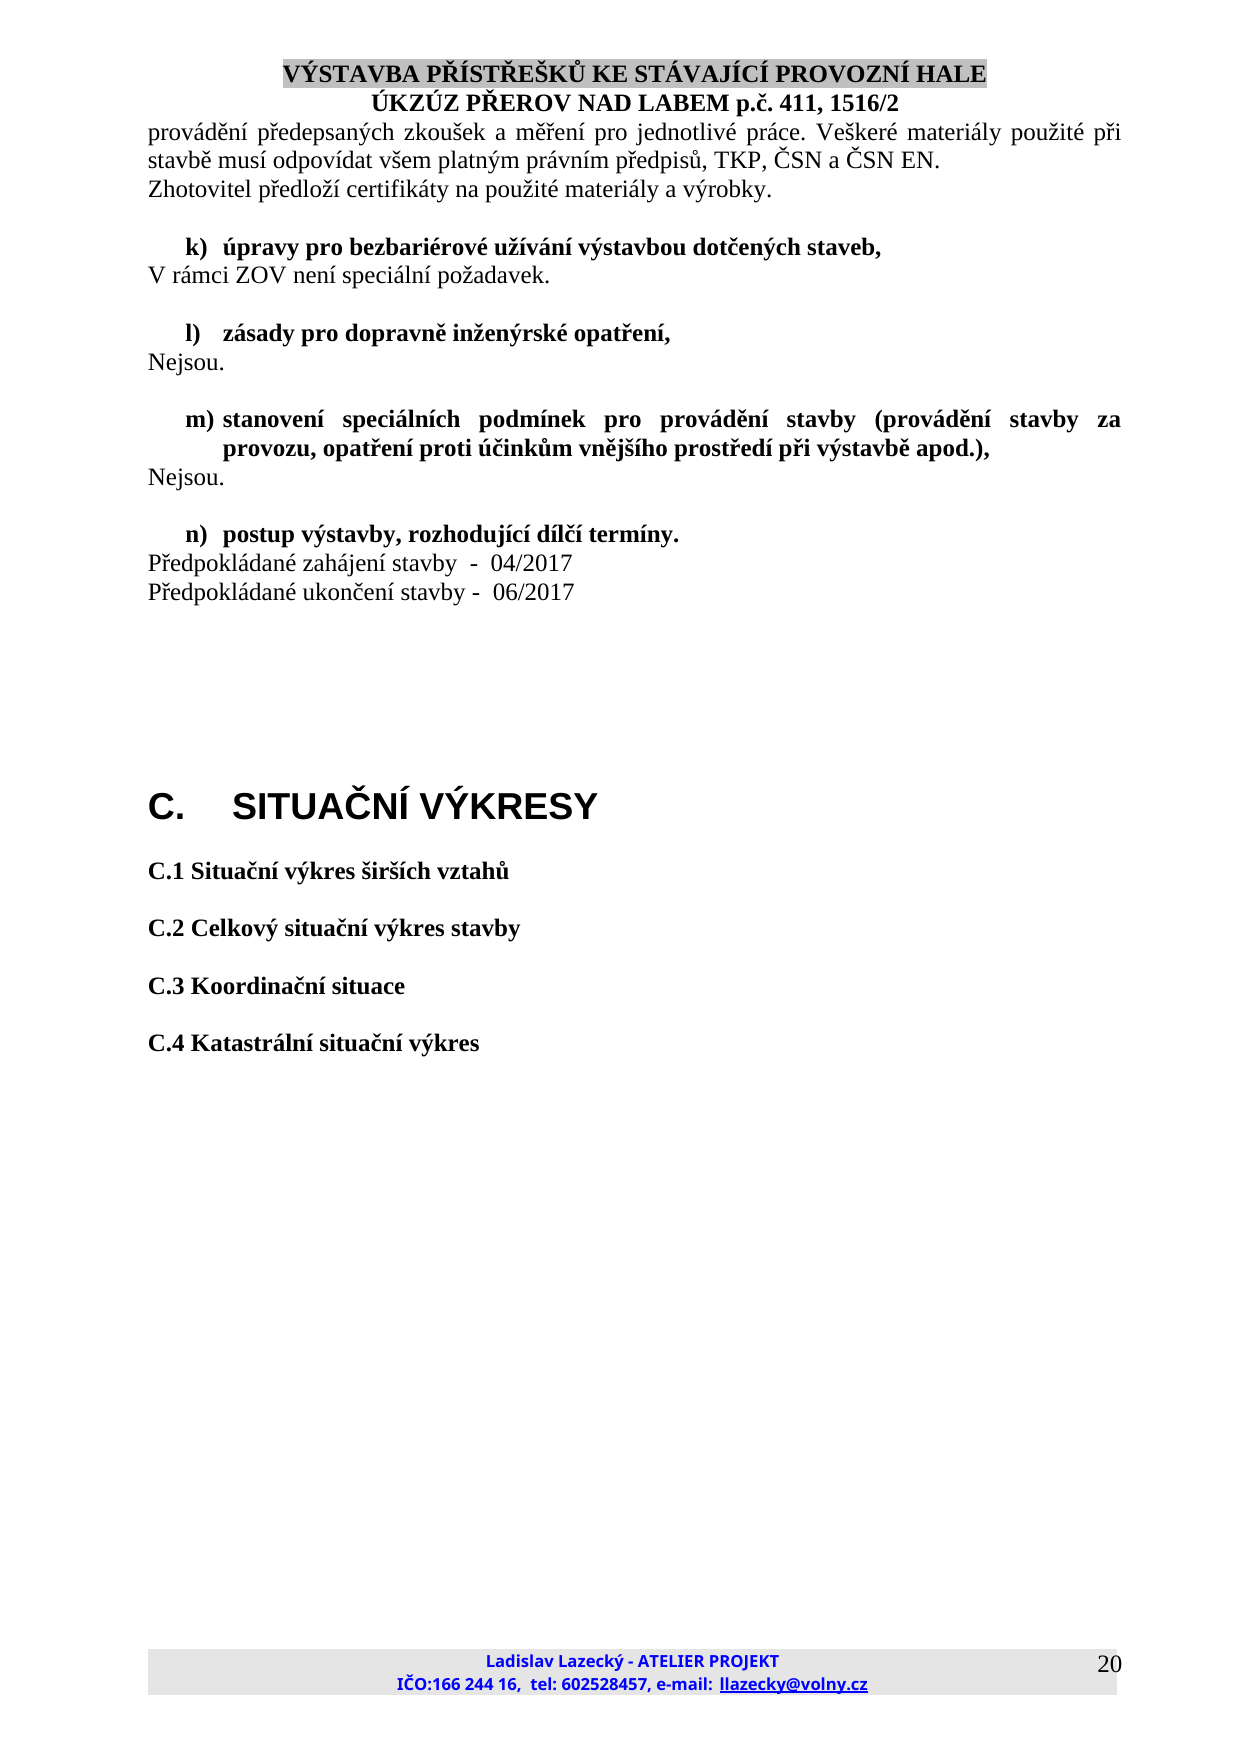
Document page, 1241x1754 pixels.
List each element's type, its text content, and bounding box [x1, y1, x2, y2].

list zásady pro dopravně inženýrské opatření, [185, 318, 1122, 347]
text Nejsou. [148, 347, 1122, 375]
text C.4 Katastrální situační výkres [148, 1028, 1122, 1057]
text C.1 Situační výkres širších vztahů [148, 856, 1122, 885]
text Zhotovitel předloží certifikáty na použité materiály a výrobky. [148, 174, 1122, 203]
list stanovení speciálních podmínek pro provádění stavby (provádění stavby za provozu, opatření proti účinkům vnějšího prostředí při výstavbě apod.), [185, 404, 1122, 462]
list postup výstavby, rozhodující dílčí termíny. [185, 519, 1122, 548]
text V rámci ZOV není speciální požadavek. [148, 260, 1122, 289]
text C.3 Koordinační situace [148, 971, 1122, 1000]
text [148, 117, 1122, 174]
subtitle SITUAČNÍ VÝKRESY [148, 784, 1122, 827]
list úpravy pro bezbariérové užívání výstavbou dotčených staveb, [185, 232, 1122, 260]
text Předpokládané ukončení stavby - 06/2017 [148, 577, 1122, 605]
text C.2 Celkový situační výkres stavby [148, 913, 1122, 942]
text Nejsou. [148, 462, 1122, 490]
text Předpokládané zahájení stavby - 04/2017 [148, 548, 1122, 577]
